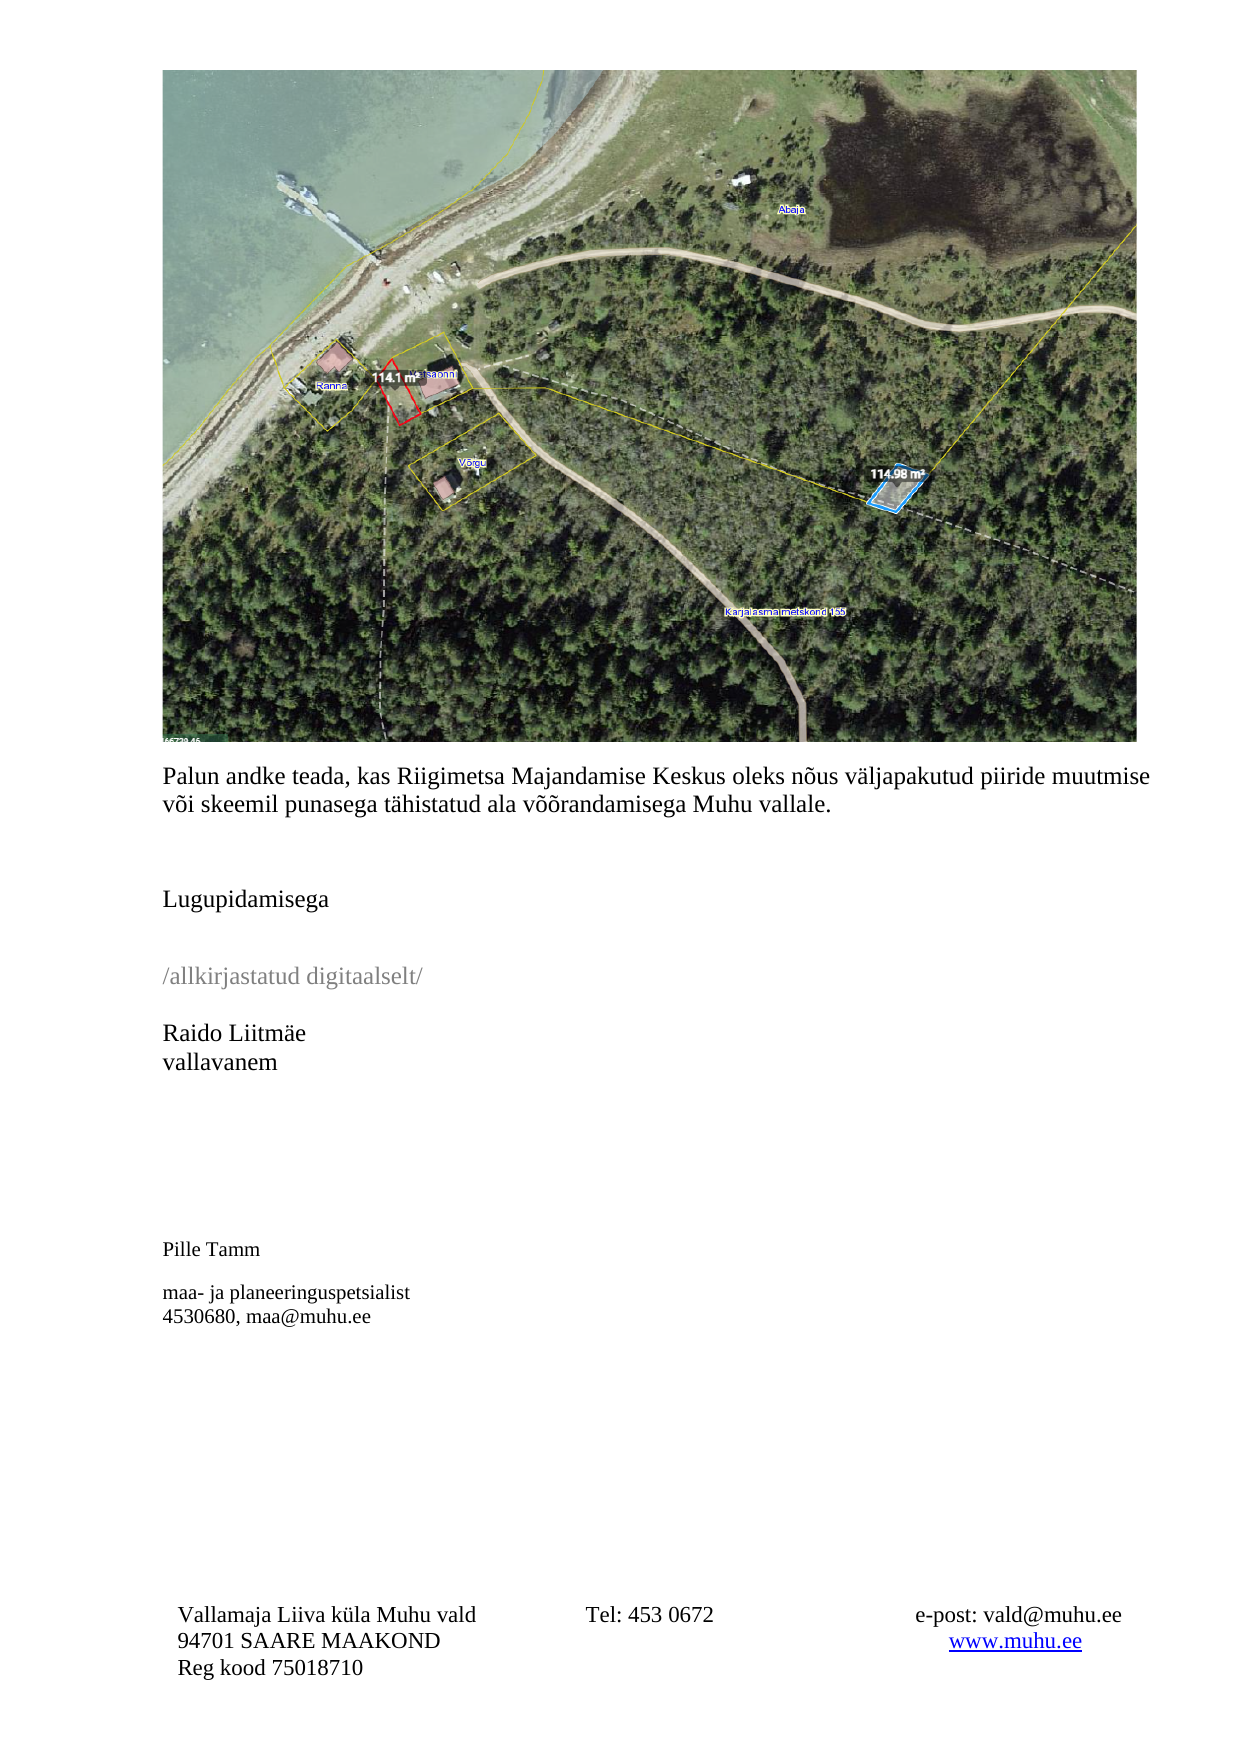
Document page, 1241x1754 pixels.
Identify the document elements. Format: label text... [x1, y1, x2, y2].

text vallavanem [162, 1047, 1152, 1076]
picture [162, 70, 1137, 742]
text Pille Tamm [162, 1237, 1152, 1261]
text Raido Liitmäe [162, 1018, 1152, 1047]
text /allkirjastatud digitaalselt/ [162, 961, 1152, 989]
text maa- ja planeeringuspetsialist 4530680, maa@muhu.ee [162, 1280, 1152, 1328]
text Lugupidamisega [162, 884, 1152, 913]
text Palun andke teada, kas Riigimetsa Majandamise Keskus oleks nõus väljapakutud piiride muutmise või skeemil punasega tähistatud ala võõrandamisega Muhu vallale. [162, 761, 1152, 818]
